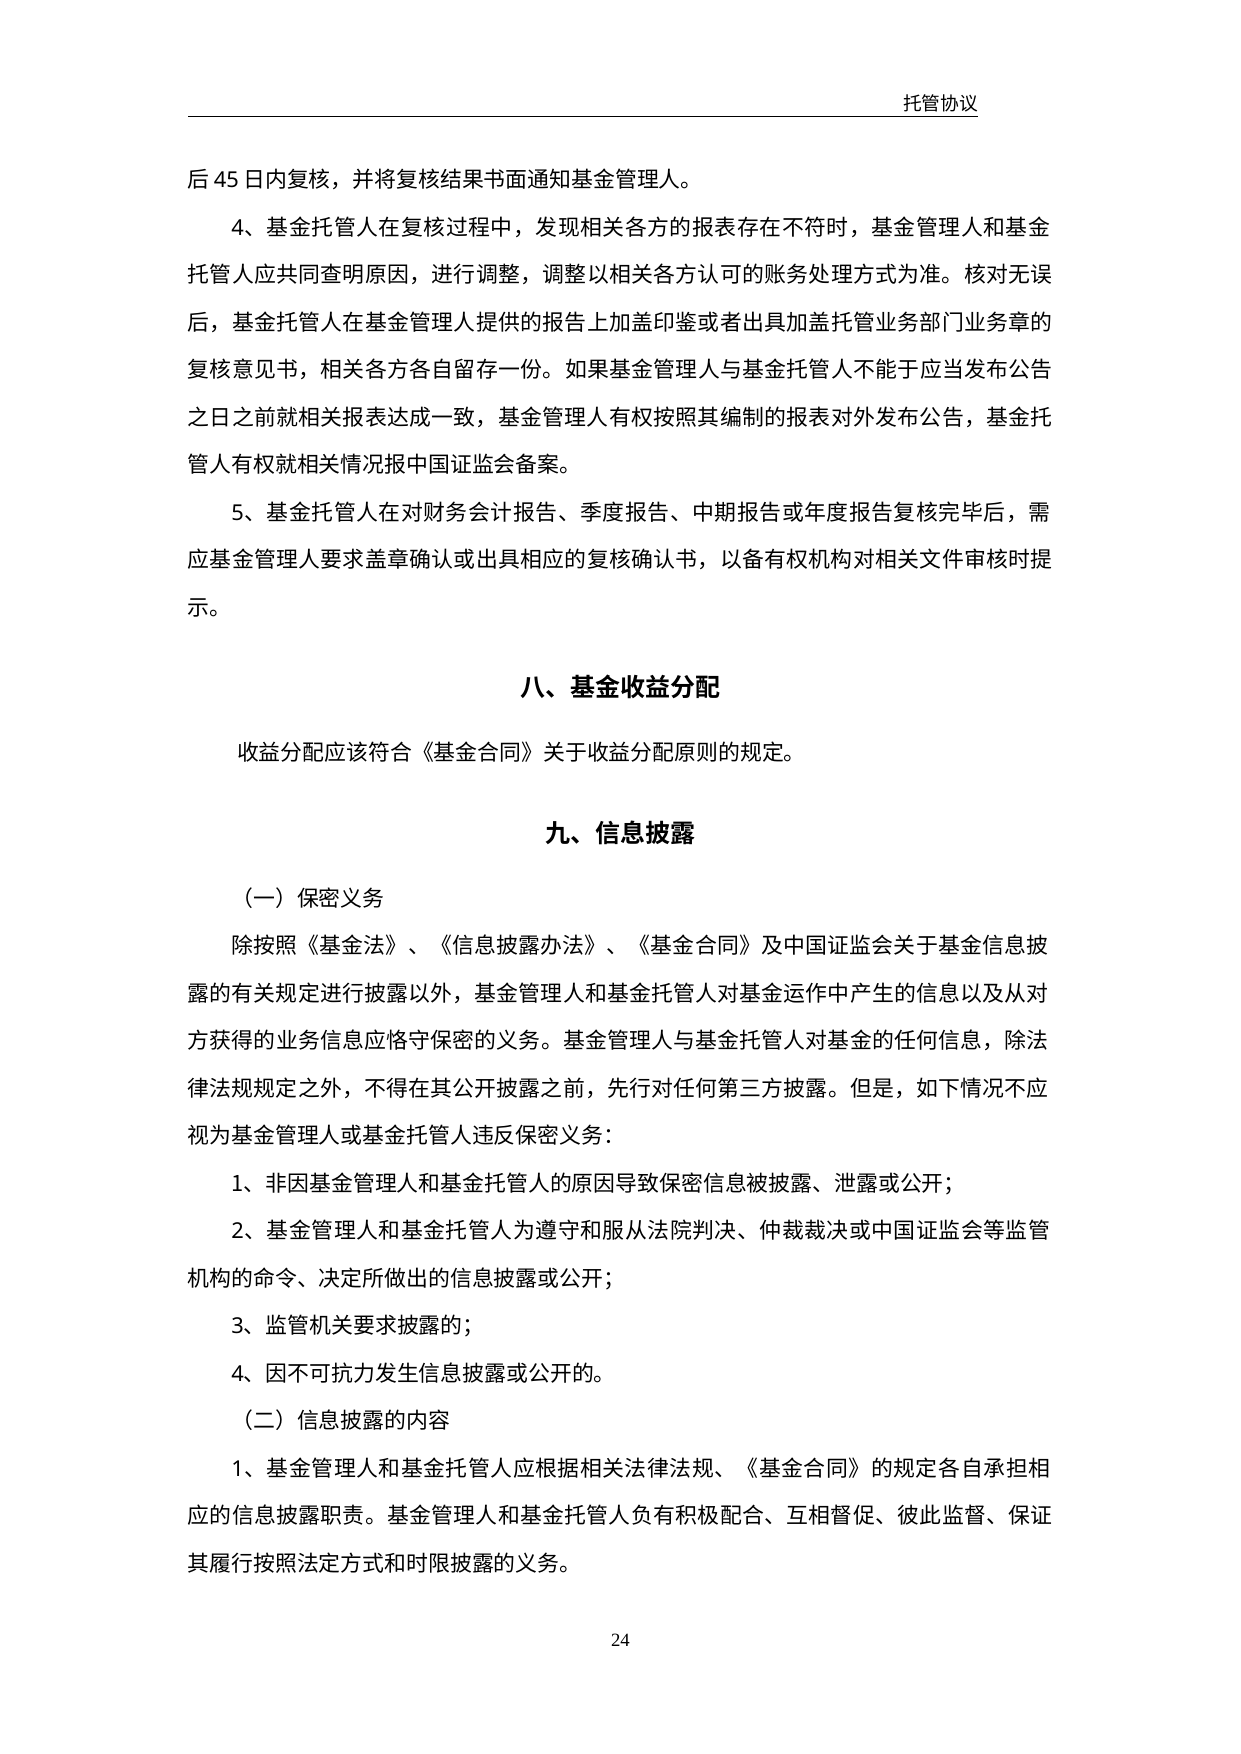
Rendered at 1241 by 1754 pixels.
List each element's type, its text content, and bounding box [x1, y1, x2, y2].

text 1、基金管理人和基金托管人应根据相关法律法规、《基金合同》的规定各自承担相应的信息披露职责。基金管理人和基金托管人负有积极配合、互相督促、彼此监督、保证其履行按照法定方式和时限披露的义务。 [187, 1451, 1053, 1578]
text 3、监管机关要求披露的； [187, 1308, 1053, 1340]
text 2、基金管理人和基金托管人为遵守和服从法院判决、仲裁裁决或中国证监会等监管机构的命令、决定所做出的信息披露或公开； [187, 1213, 1053, 1292]
text （一）保密义务 [187, 881, 1053, 912]
text 5、基金托管人在对财务会计报告、季度报告、中期报告或年度报告复核完毕后，需应基金管理人要求盖章确认或出具相应的复核确认书，以备有权机构对相关文件审核时提示。 [187, 495, 1053, 621]
text 除按照《基金法》、《信息披露办法》、《基金合同》及中国证监会关于基金信息披露的有关规定进行披露以外，基金管理人和基金托管人对基金运作中产生的信息以及从对方获得的业务信息应恪守保密的义务。基金管理人与基金托管人对基金的任何信息，除法律法规规定之外，不得在其公开披露之前，先行对任何第三方披露。但是，如下情况不应视为基金管理人或基金托管人违反保密义务： [187, 928, 1050, 1150]
text 4、因不可抗力发生信息披露或公开的。 [187, 1356, 1053, 1388]
text （二）信息披露的内容 [187, 1403, 1053, 1435]
text 八、基金收益分配 [187, 653, 1053, 718]
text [187, 162, 1053, 194]
text 九、信息披露 [187, 799, 1053, 864]
text 4、基金托管人在复核过程中，发现相关各方的报表存在不符时，基金管理人和基金托管人应共同查明原因，进行调整，调整以相关各方认可的账务处理方式为准。核对无误后，基金托管人在基金管理人提供的报告上加盖印鉴或者出具加盖托管业务部门业务章的复核意见书，相关各方各自留存一份。如果基金管理人与基金托管人不能于应当发布公告之日之前就相关报表达成一致，基金管理人有权按照其编制的报表对外发布公告，基金托管人有权就相关情况报中国证监会备案。 [187, 209, 1053, 479]
text 1、非因基金管理人和基金托管人的原因导致保密信息被披露、泄露或公开； [187, 1166, 1053, 1197]
text 收益分配应该符合《基金合同》关于收益分配原则的规定。 [187, 735, 1053, 767]
